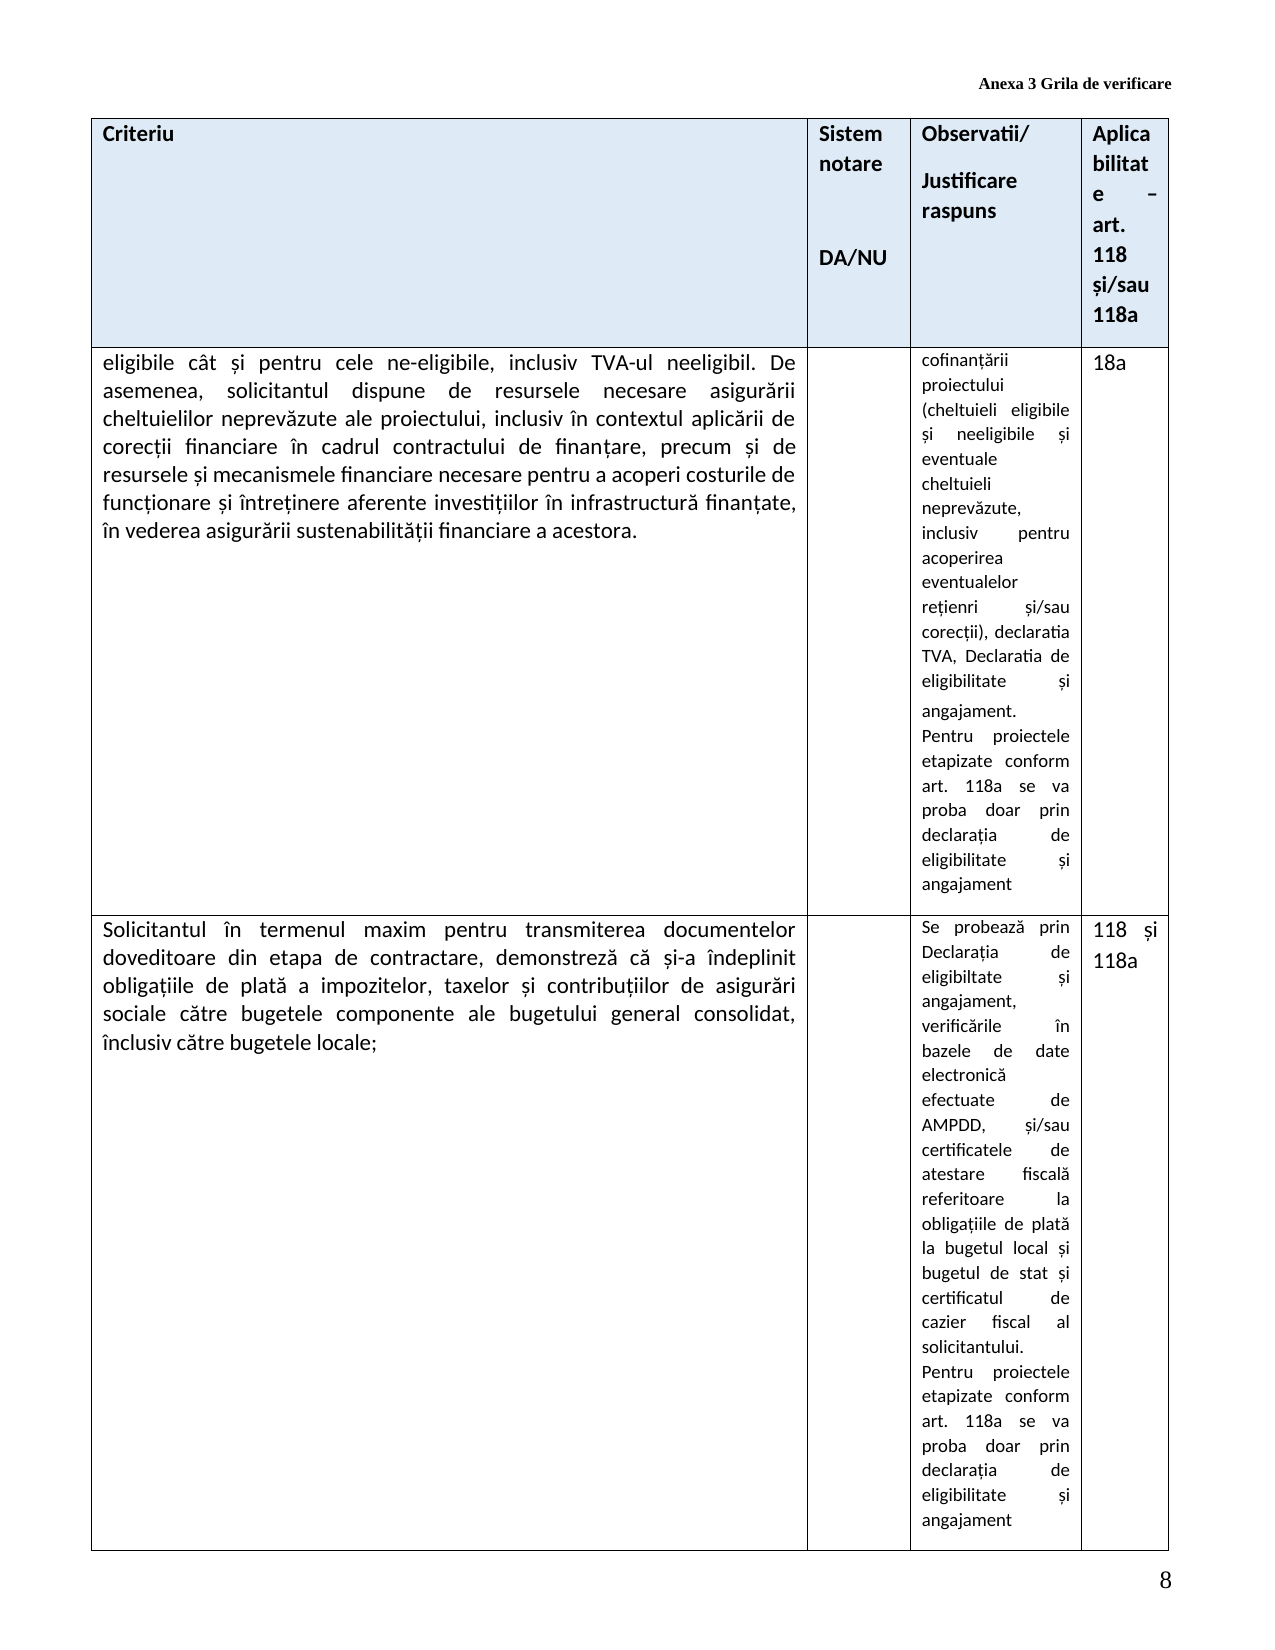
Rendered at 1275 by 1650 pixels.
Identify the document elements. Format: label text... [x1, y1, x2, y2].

table_header Criteriu [92, 119, 807, 347]
table_header Observatii/ Justificare raspuns [911, 119, 1081, 347]
table_cell Solicitantul în termenul maxim pentru transmiterea documentelor doveditoare din etapa de contractare, demonstreză că și-a îndeplinit obligațiile de plată a impozitelor, taxelor și contribuțiilor de asigurări sociale către bugetele componente ale bugetului general consolidat, înclusiv către bugetele locale; [92, 916, 807, 1550]
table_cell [911, 348, 1081, 914]
table_cell [808, 348, 910, 914]
table_cell Se probează prin Declarația de eligibiltate și angajament, verificările în bazele de date electronică efectuate de AMPDD, și/sau certificatele de atestare fiscală referitoare la obligațiile de plată la bugetul local și bugetul de stat și certificatul de cazier fiscal al solicitantului. Pentru proiectele etapizate conform art. 118a se va proba doar prin declarația de eligibilitate și angajament [911, 916, 1081, 1550]
table_header Aplicabilitate – art. 118 și/sau 118a [1082, 119, 1168, 347]
table_cell [808, 916, 910, 1550]
table_cell 118 și 118a [1082, 916, 1168, 1550]
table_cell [92, 348, 807, 914]
table_cell 118+118a [1082, 348, 1168, 914]
table_header Sistem notare DA/NU [808, 119, 910, 347]
